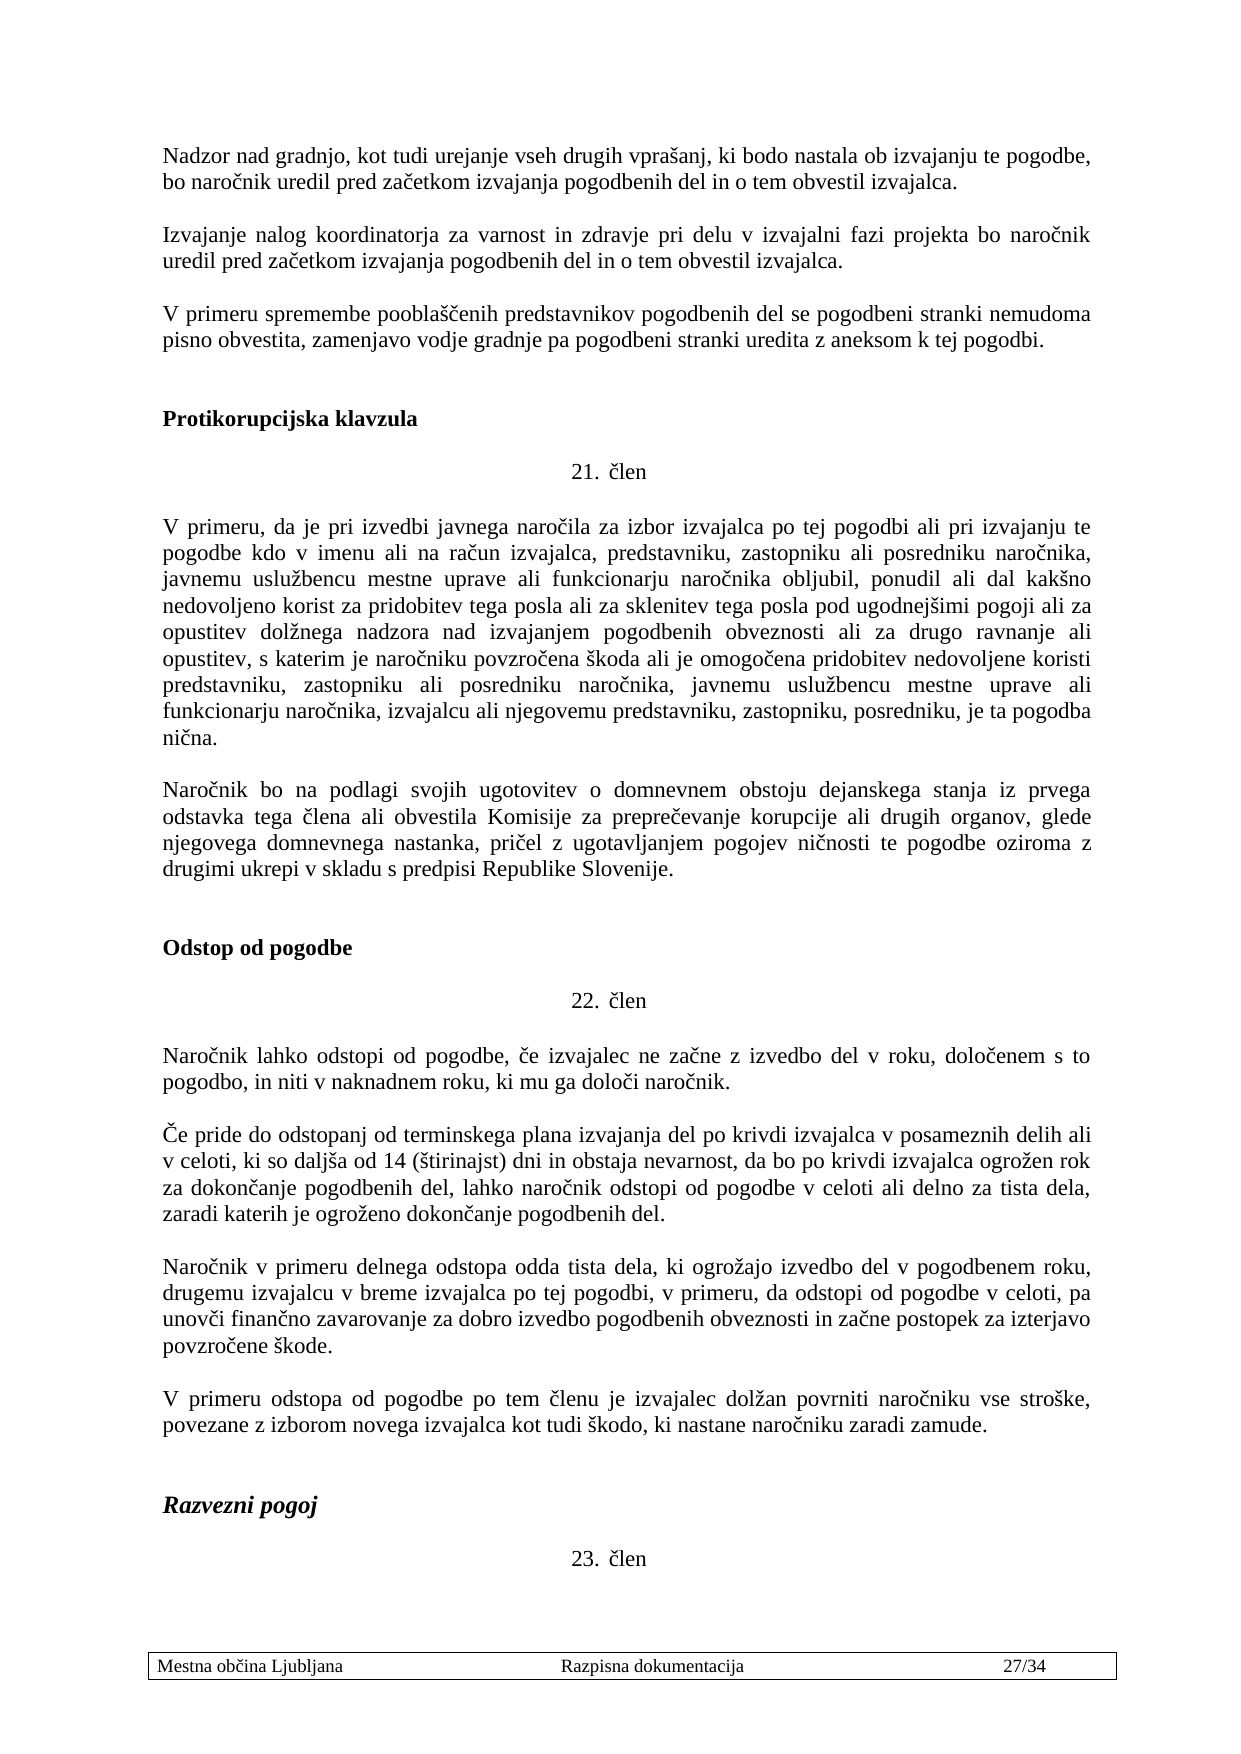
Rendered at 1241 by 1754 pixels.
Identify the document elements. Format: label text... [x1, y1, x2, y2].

text Naročnik lahko odstopi od pogodbe, če izvajalec ne začne z izvedbo del v roku, določenem s to pogodbo, in niti v naknadnem roku, ki mu ga določi naročnik. [162, 1042, 1093, 1095]
text V primeru spremembe pooblaščenih predstavnikov pogodbenih del se pogodbeni stranki nemudoma pisno obvestita, zamenjavo vodje gradnje pa pogodbeni stranki uredita z aneksom k tej pogodbi. [162, 300, 1093, 353]
text Izvajanje nalog koordinatorja za varnost in zdravje pri delu v izvajalni fazi projekta bo naročnik uredil pred začetkom izvajanja pogodbenih del in o tem obvestil izvajalca. [162, 221, 1093, 273]
text Odstop od pogodbe [162, 934, 1093, 961]
list člen [125, 987, 1093, 1013]
text V primeru, da je pri izvedbi javnega naročila za izbor izvajalca po tej pogodbi ali pri izvajanju te pogodbe kdo v imenu ali na račun izvajalca, predstavniku, zastopniku ali posredniku naročnika, javnemu uslužbencu mestne uprave ali funkcionarju naročnika obljubil, ponudil ali dal kakšno nedovoljeno korist za pridobitev tega posla ali za sklenitev tega posla pod ugodnejšimi pogoji ali za opustitev dolžnega nadzora nad izvajanjem pogodbenih obveznosti ali za drugo ravnanje ali opustitev, s katerim je naročniku povzročena škoda ali je omogočena pridobitev nedovoljene koristi predstavniku, zastopniku ali posredniku naročnika, javnemu uslužbencu mestne uprave ali funkcionarju naročnika, izvajalcu ali njegovemu predstavniku, zastopniku, posredniku, je ta pogodba nična. [162, 513, 1093, 750]
text Naročnik bo na podlagi svojih ugotovitev o domnevnem obstoju dejanskega stanja iz prvega odstavka tega člena ali obvestila Komisije za preprečevanje korupcije ali drugih organov, glede njegovega domnevnega nastanka, pričel z ugotavljanjem pogojev ničnosti te pogodbe oziroma z drugimi ukrepi v skladu s predpisi Republike Slovenije. [162, 776, 1093, 882]
text Protikorupcijska klavzula [162, 405, 1093, 432]
list Naročnik v primeru delnega odstopa odda tista dela, ki ogrožajo izvedbo del v pogodbenem roku, drugemu izvajalcu v breme izvajalca po tej pogodbi, v primeru, da odstopi od pogodbe v celoti, pa unovči finančno zavarovanje za dobro izvedbo pogodbenih obveznosti in začne postopek za izterjavo povzročene škode. [162, 1253, 1093, 1358]
list V primeru odstopa od pogodbe po tem členu je izvajalec dolžan povrniti naročniku vse stroške, povezane z izborom novega izvajalca kot tudi škodo, ki nastane naročniku zaradi zamude. [162, 1384, 1093, 1437]
text Če pride do odstopanj od terminskega plana izvajanja del po krivdi izvajalca v posameznih delih ali v celoti, ki so daljša od 14 (štirinajst) dni in obstaja nevarnost, da bo po krivdi izvajalca ogrožen rok za dokončanje pogodbenih del, lahko naročnik odstopi od pogodbe v celoti ali delno za tista dela, zaradi katerih je ogroženo dokončanje pogodbenih del. [162, 1121, 1093, 1226]
list člen [125, 1545, 1093, 1571]
list Razvezni pogoj [162, 1490, 1107, 1519]
text Nadzor nad gradnjo, kot tudi urejanje vseh drugih vprašanj, ki bodo nastala ob izvajanju te pogodbe, bo naročnik uredil pred začetkom izvajanja pogodbenih del in o tem obvestil izvajalca. [162, 142, 1093, 194]
list člen [125, 458, 1093, 484]
